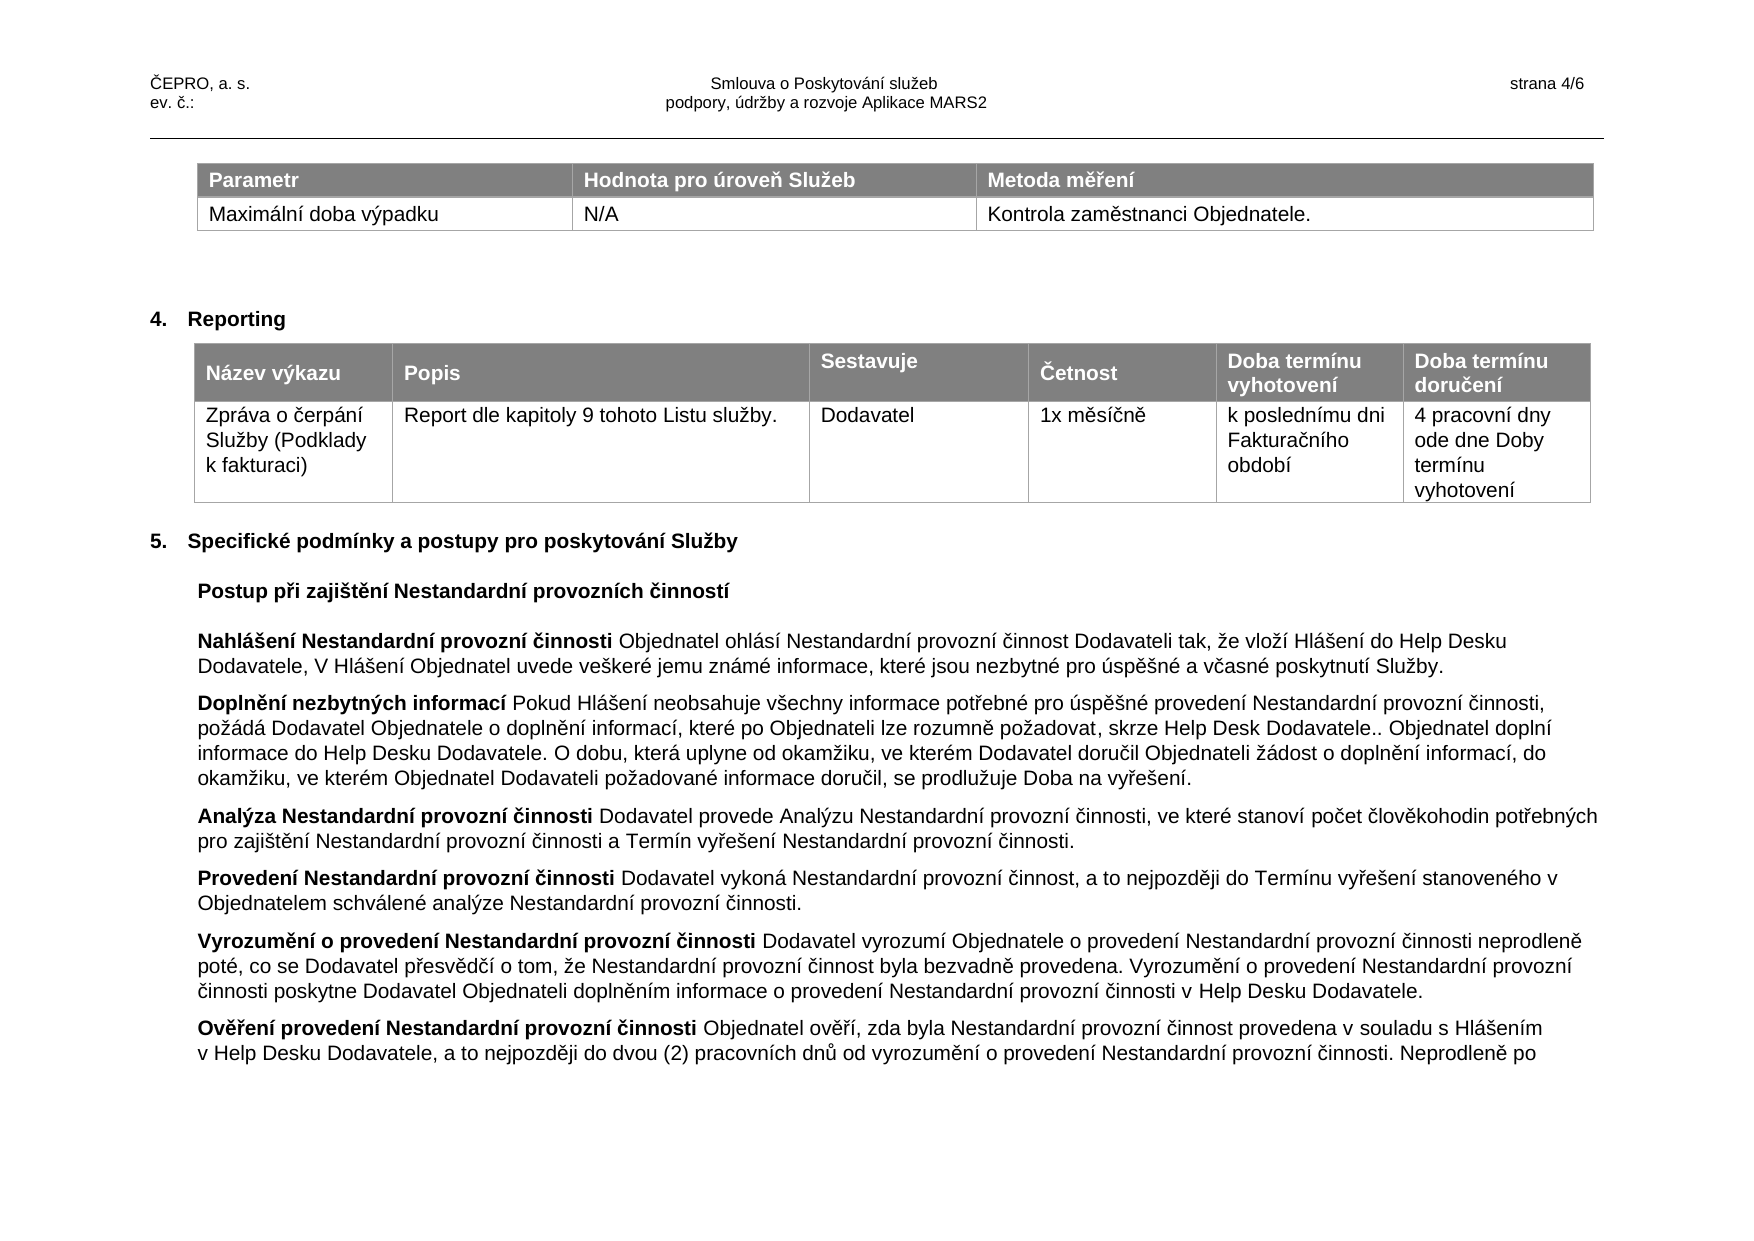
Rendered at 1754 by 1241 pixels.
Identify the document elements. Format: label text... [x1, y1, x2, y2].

text Doplnění nezbytných informací Pokud Hlášení neobsahuje všechny informace potřebné pro úspěšné provedení Nestandardní provozní činnosti, požádá Dodavatel Objednatele o doplnění informací, které po Objednateli lze rozumně požadovat, skrze Help Desk Dodavatele.. Objednatel doplní informace do Help Desku Dodavatele. O dobu, která uplyne od okamžiku, ve kterém Dodavatel doručil Objednateli žádost o doplnění informací, do okamžiku, ve kterém Objednatel Dodavateli požadované informace doručil, se prodlužuje Doba na vyřešení. [197, 690, 1604, 790]
table_cell Kontrola zaměstnanci Objednatele. [977, 198, 1593, 230]
table_header Četnost [1029, 344, 1216, 401]
table_cell 4 pracovní dny ode dne Doby termínu vyhotovení [1404, 402, 1590, 502]
table_cell 1x měsíčně [1029, 402, 1216, 502]
table_header Název výkazu [195, 344, 392, 401]
table_cell Report dle kapitoly 9 tohoto Listu služby. [393, 402, 809, 502]
text Vyrozumění o provedení Nestandardní provozní činnosti Dodavatel vyrozumí Objednatele o provedení Nestandardní provozní činnosti neprodleně poté, co se Dodavatel přesvědčí o tom, že Nestandardní provozní činnost byla bezvadně provedena. Vyrozumění o provedení Nestandardní provozní činnosti poskytne Dodavatel Objednateli doplněním informace o provedení Nestandardní provozní činnosti v Help Desku Dodavatele. [197, 928, 1604, 1003]
text Analýza Nestandardní provozní činnosti Dodavatel provede Analýzu Nestandardní provozní činnosti, ve které stanoví počet člověkohodin potřebných pro zajištění Nestandardní provozní činnosti a Termín vyřešení Nestandardní provozní činnosti. [197, 803, 1604, 853]
text Provedení Nestandardní provozní činnosti Dodavatel vykoná Nestandardní provozní činnost, a to nejpozději do Termínu vyřešení stanoveného v Objednatelem schválené analýze Nestandardní provozní činnosti. [197, 865, 1604, 915]
table_header Popis [393, 344, 809, 401]
table_header Doba termínu vyhotovení [1217, 344, 1403, 401]
table_cell Maximální doba výpadku [198, 198, 572, 230]
table_header Parametr [198, 164, 572, 196]
table_header Metoda měření [977, 164, 1593, 196]
table_cell N/A [573, 198, 976, 230]
list Reporting [150, 306, 1604, 331]
list Specifické podmínky a postupy pro poskytování Služby [150, 528, 1604, 553]
table_cell Zpráva o čerpání Služby (Podklady k fakturaci) [195, 402, 392, 502]
table_cell k poslednímu dni Fakturačního období [1217, 402, 1403, 502]
table_cell Dodavatel [810, 402, 1028, 502]
table_header Doba termínu doručení [1404, 344, 1590, 401]
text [197, 1015, 1604, 1065]
table_header Hodnota pro úroveň Služeb [573, 164, 976, 196]
text Nahlášení Nestandardní provozní činnosti Objednatel ohlásí Nestandardní provozní činnost Dodavateli tak, že vloží Hlášení do Help Desku Dodavatele, V Hlášení Objednatel uvede veškeré jemu známé informace, které jsou nezbytné pro úspěšné a včasné poskytnutí Služby. [197, 628, 1604, 678]
text Postup při zajištění Nestandardní provozních činností [197, 578, 1604, 603]
table_header Sestavuje [810, 344, 1028, 401]
